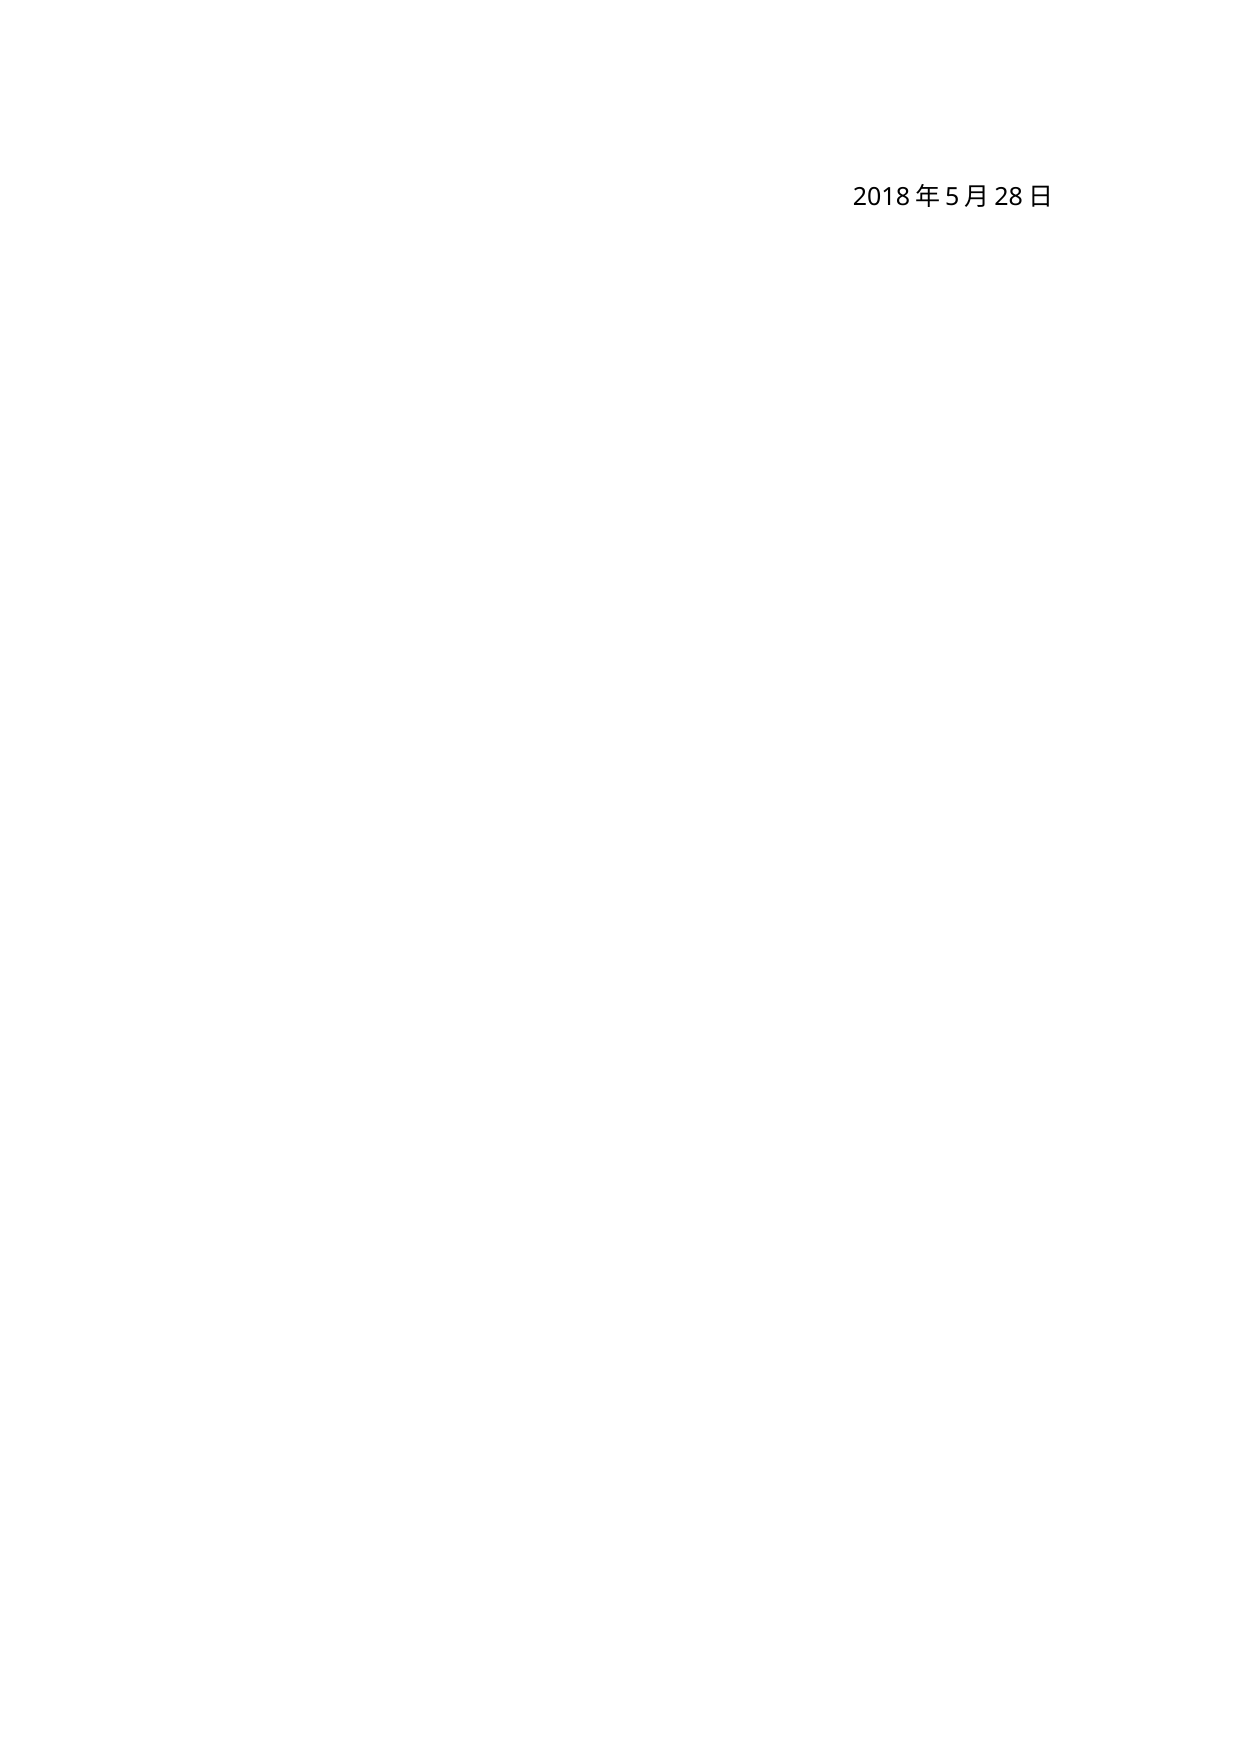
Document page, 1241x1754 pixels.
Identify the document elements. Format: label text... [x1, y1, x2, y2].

text 2018年5月28日 [187, 162, 1053, 227]
